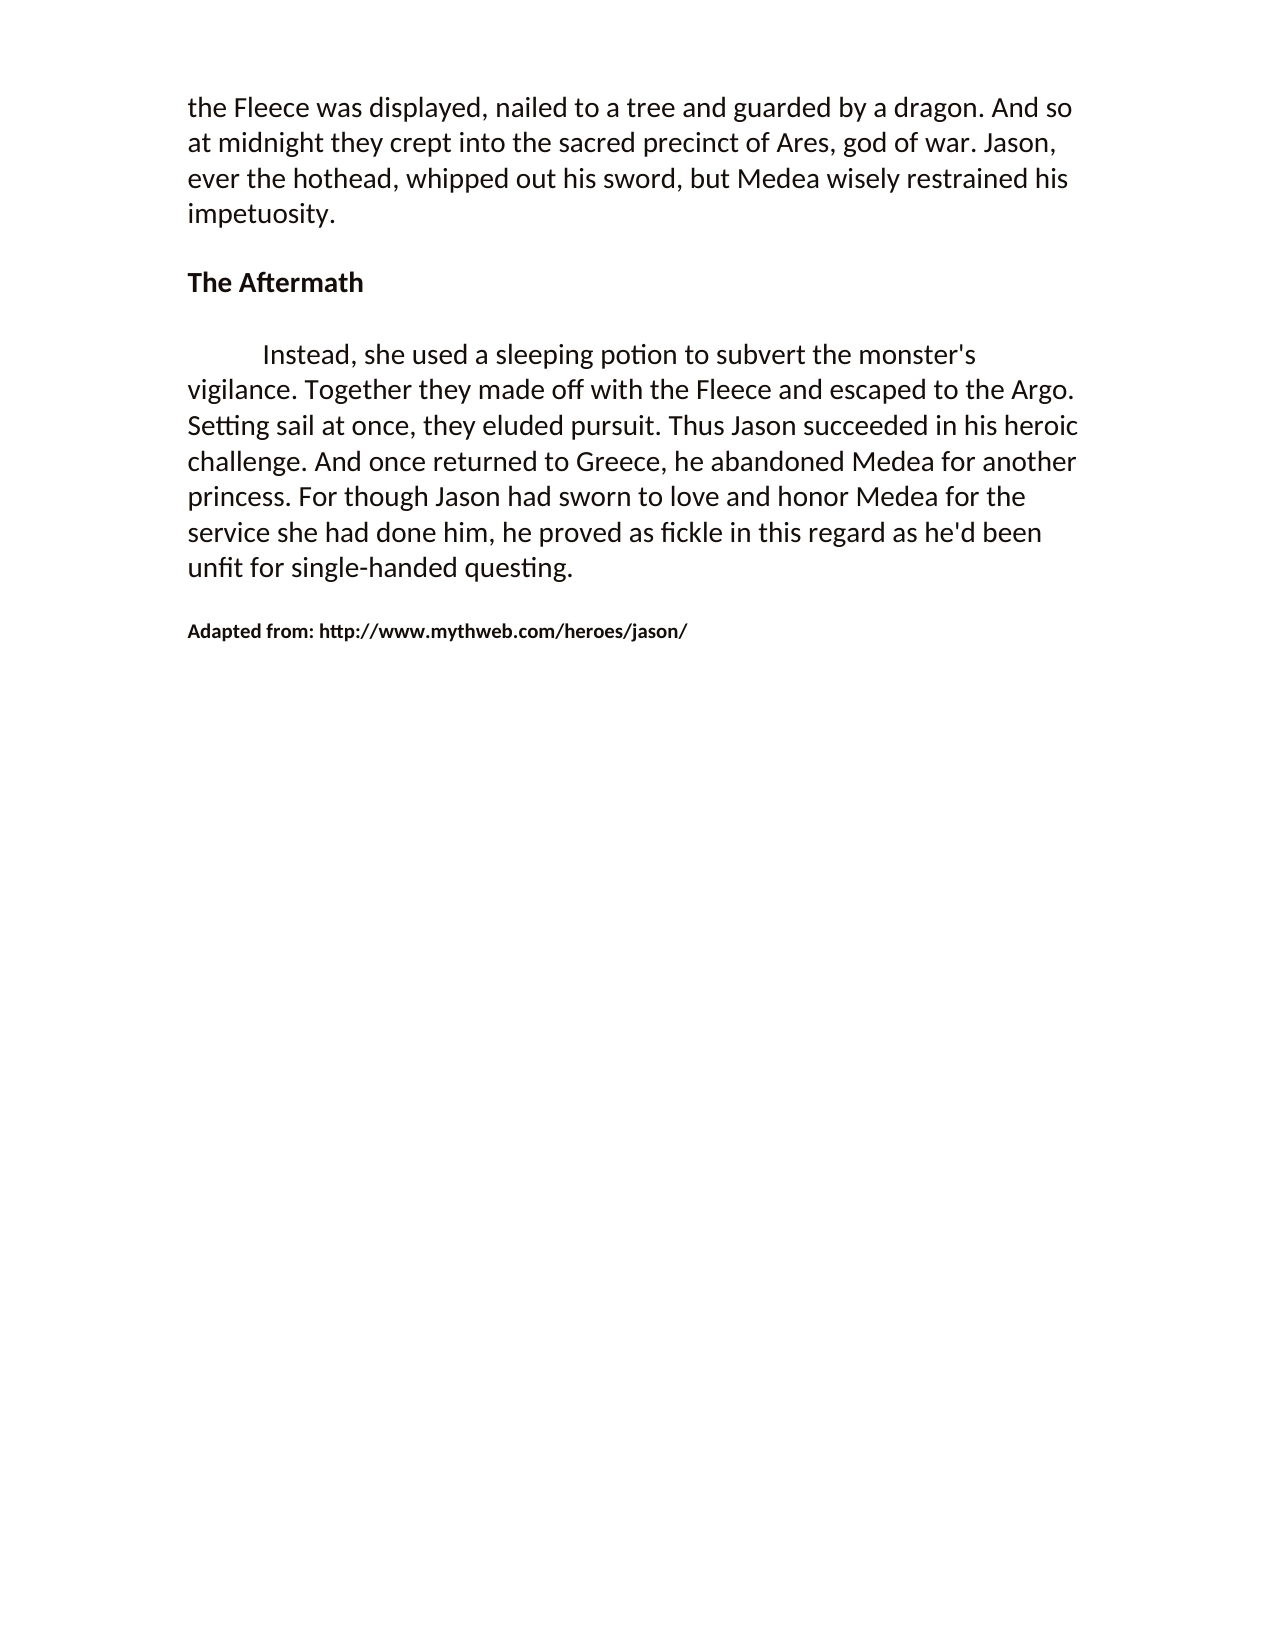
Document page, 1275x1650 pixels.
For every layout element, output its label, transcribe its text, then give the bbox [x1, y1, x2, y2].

text The Aftermath [187, 264, 1087, 300]
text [187, 89, 1087, 231]
text Adapted from: http://www.mythweb.com/heroes/jason/ [187, 618, 1087, 644]
text Instead, she used a sleeping potion to subvert the monster's vigilance. Together they made off with the Fleece and escaped to the Argo. Setting sail at once, they eluded pursuit. Thus Jason succeeded in his heroic challenge. And once returned to Greece, he abandoned Medea for another princess. For though Jason had sworn to love and honor Medea for the service she had done him, he proved as fickle in this regard as he'd been unfit for single-handed questing. [187, 336, 1087, 585]
